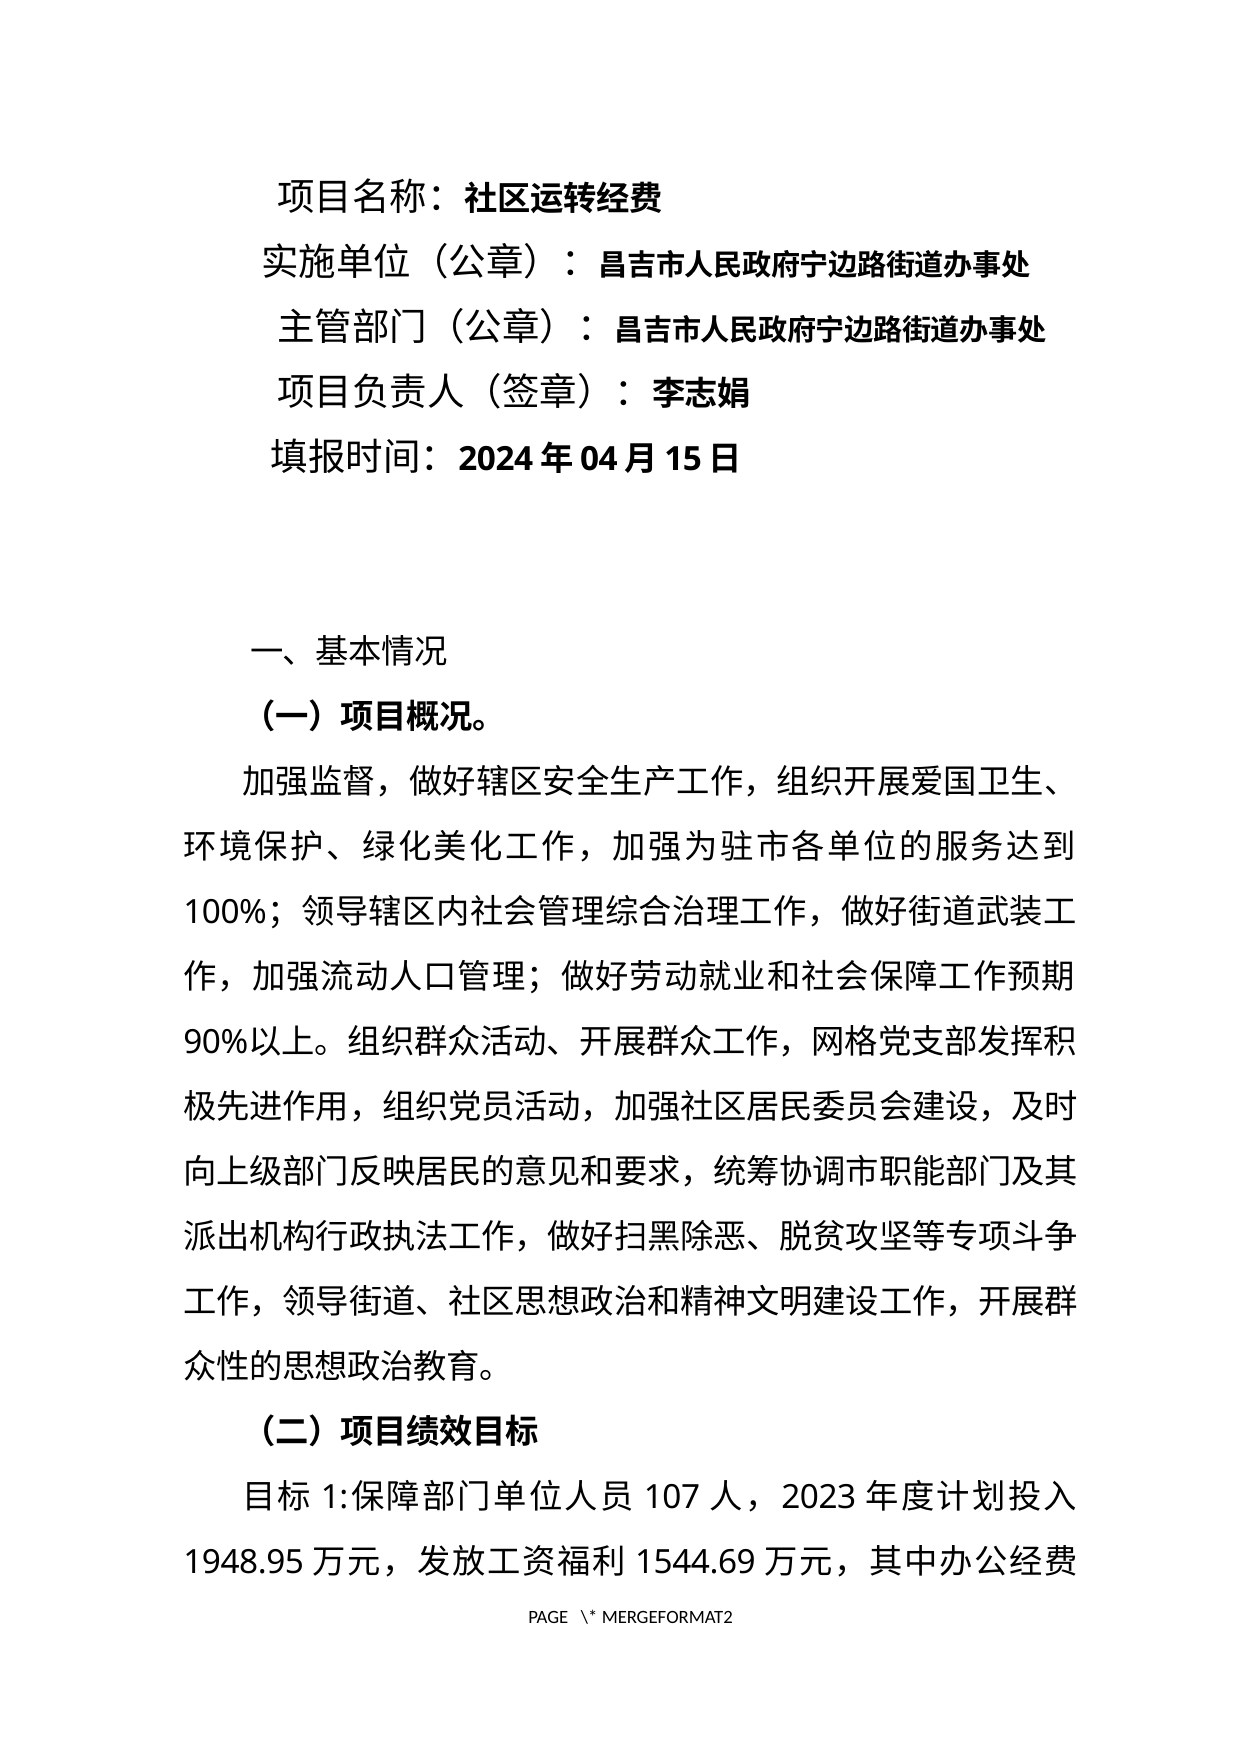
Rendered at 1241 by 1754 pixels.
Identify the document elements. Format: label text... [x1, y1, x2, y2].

text 项目名称：社区运转经费 [183, 162, 1078, 227]
text （一）项目概况。 [183, 682, 1078, 747]
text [183, 1462, 1078, 1592]
text 填报时间：2024年04月15日 [211, 422, 1078, 487]
text 实施单位（公章）：昌吉市人民政府宁边路街道办事处 [183, 227, 1078, 292]
text 加强监督，做好辖区安全生产工作，组织开展爱国卫生、环境保护、绿化美化工作，加强为驻市各单位的服务达到100%；领导辖区内社会管理综合治理工作，做好街道武装工作，加强流动人口管理；做好劳动就业和社会保障工作预期90%以上。组织群众活动、开展群众工作，网格党支部发挥积极先进作用，组织党员活动，加强社区居民委员会建设，及时向上级部门反映居民的意见和要求，统筹协调市职能部门及其派出机构行政执法工作，做好扫黑除恶、脱贫攻坚等专项斗争工作，领导街道、社区思想政治和精神文明建设工作，开展群众性的思想政治教育。 [183, 747, 1078, 1397]
text 主管部门（公章）：昌吉市人民政府宁边路街道办事处 [183, 292, 1078, 357]
text （二）项目绩效目标 [183, 1397, 1078, 1462]
text 一、基本情况 [183, 617, 1078, 682]
text 项目负责人（签章）：李志娟 [183, 357, 1078, 422]
